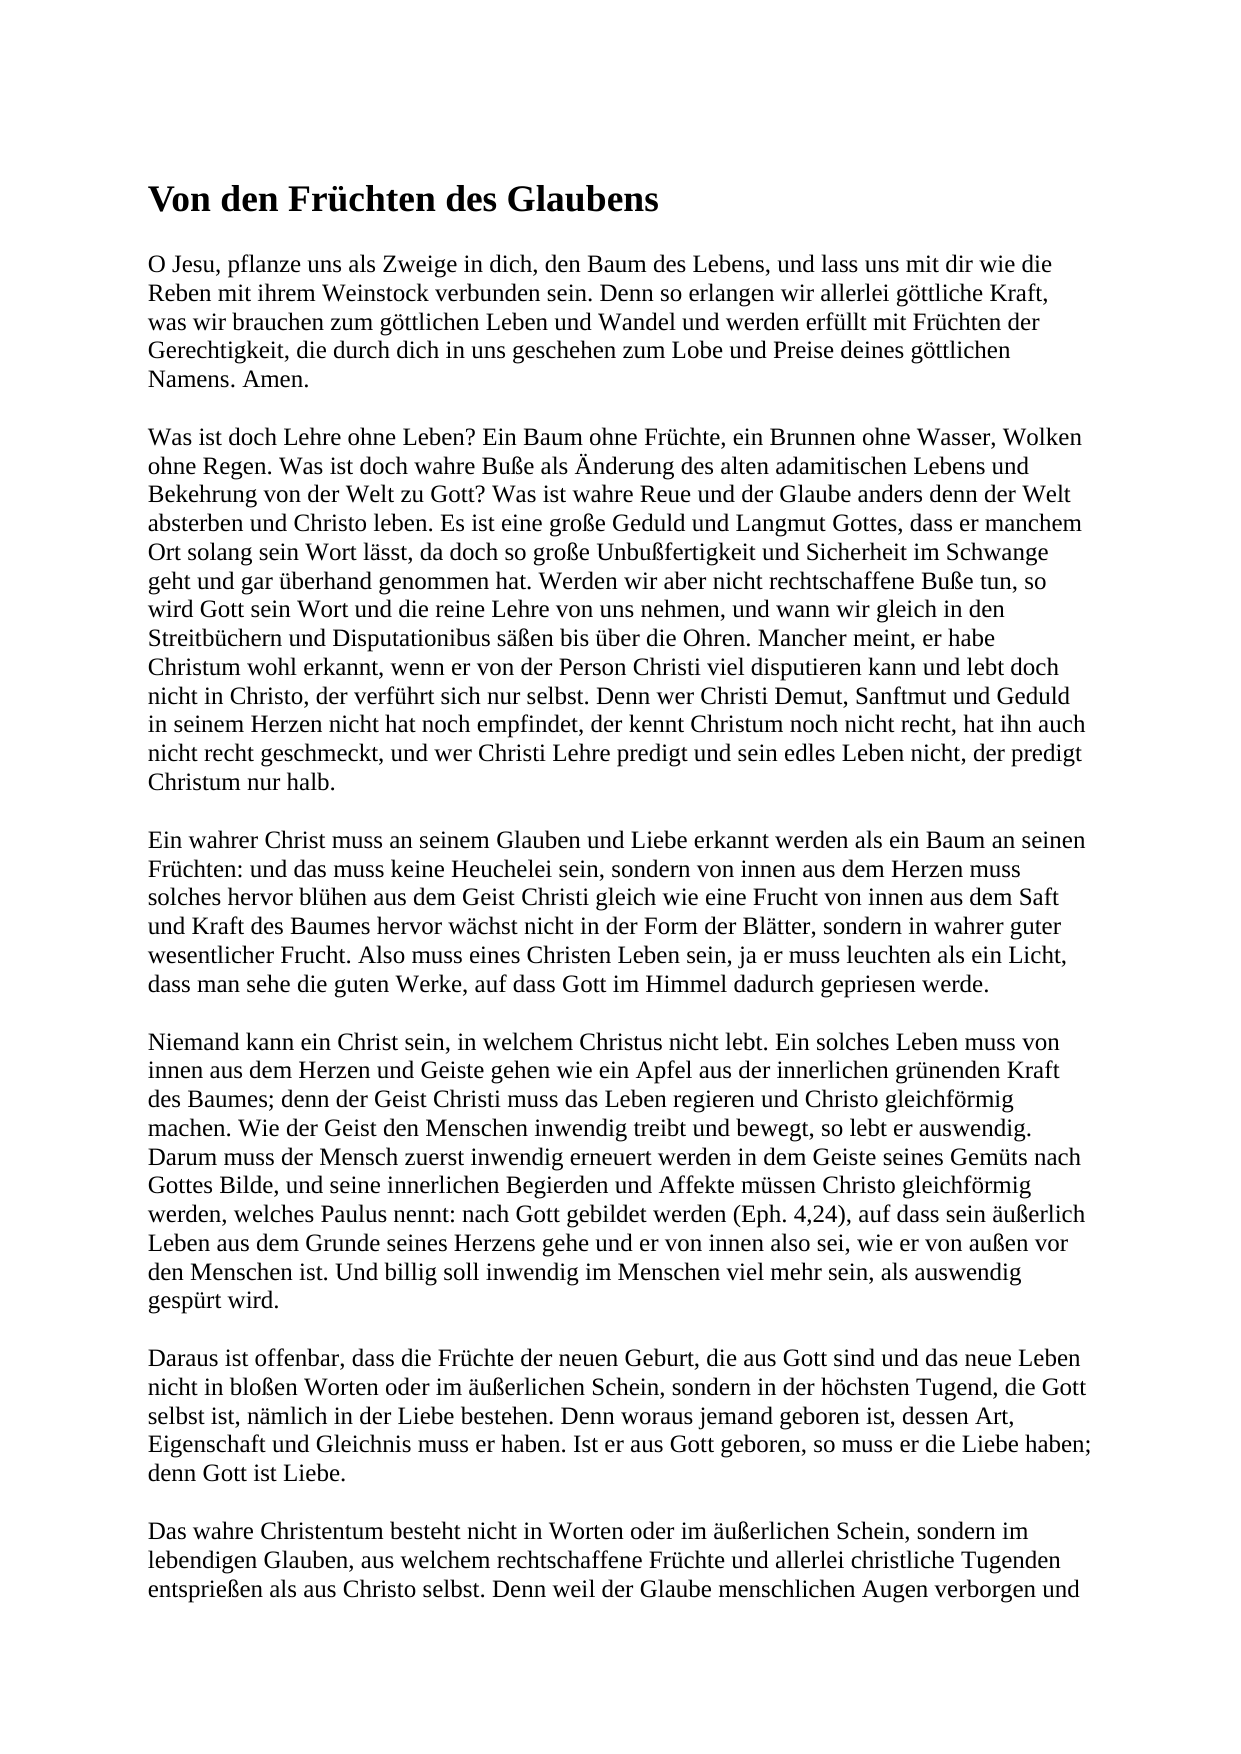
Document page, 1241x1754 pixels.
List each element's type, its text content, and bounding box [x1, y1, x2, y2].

text Daraus ist offenbar, dass die Früchte der neuen Geburt, die aus Gott sind und das neue Leben nicht in bloßen Worten oder im äußerlichen Schein, sondern in der höchsten Tugend, die Gott selbst ist, nämlich in der Liebe bestehen. Denn woraus jemand geboren ist, dessen Art, Eigenschaft und Gleichnis muss er haben. Ist er aus Gott geboren, so muss er die Liebe haben; denn Gott ist Liebe. [148, 1343, 1093, 1487]
text O Jesu, pflanze uns als Zweige in dich, den Baum des Lebens, und lass uns mit dir wie die Reben mit ihrem Weinstock verbunden sein. Denn so erlangen wir allerlei göttliche Kraft, was wir brauchen zum göttlichen Leben und Wandel und werden erfüllt mit Früchten der Gerechtigkeit, die durch dich in uns geschehen zum Lobe und Preise deines göttlichen Namens. Amen. [148, 249, 1093, 393]
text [148, 1516, 1093, 1602]
text Ein wahrer Christ muss an seinem Glauben und Liebe erkannt werden als ein Baum an seinen Früchten: und das muss keine Heuchelei sein, sondern von innen aus dem Herzen muss solches hervor blühen aus dem Geist Christi gleich wie eine Frucht von innen aus dem Saft und Kraft des Baumes hervor wächst nicht in der Form der Blätter, sondern in wahrer guter wesentlicher Frucht. Also muss eines Christen Leben sein, ja er muss leuchten als ein Licht, dass man sehe die guten Werke, auf dass Gott im Himmel dadurch gepriesen werde. [148, 825, 1093, 997]
text Niemand kann ein Christ sein, in welchem Christus nicht lebt. Ein solches Leben muss von innen aus dem Herzen und Geiste gehen wie ein Apfel aus der innerlichen grünenden Kraft des Baumes; denn der Geist Christi muss das Leben regieren und Christo gleichförmig machen. Wie der Geist den Menschen inwendig treibt und bewegt, so lebt er auswendig. Darum muss der Mensch zuerst inwendig erneuert werden in dem Geiste seines Gemüts nach Gottes Bilde, und seine innerlichen Begierden und Affekte müssen Christo gleichförmig werden, welches Paulus nennt: nach Gott gebildet werden (Eph. 4,24), auf dass sein äußerlich Leben aus dem Grunde seines Herzens gehe und er von innen also sei, wie er von außen vor den Menschen ist. Und billig soll inwendig im Menschen viel mehr sein, als auswendig gespürt wird. [148, 1027, 1093, 1314]
text Was ist doch Lehre ohne Leben? Ein Baum ohne Früchte, ein Brunnen ohne Wasser, Wolken ohne Regen. Was ist doch wahre Buße als Änderung des alten adamitischen Lebens und Bekehrung von der Welt zu Gott? Was ist wahre Reue und der Glaube anders denn der Welt absterben und Christo leben. Es ist eine große Geduld und Langmut Gottes, dass er manchem Ort solang sein Wort lässt, da doch so große Unbußfertigkeit und Sicherheit im Schwange geht und gar überhand genommen hat. Werden wir aber nicht rechtschaffene Buße tun, so wird Gott sein Wort und die reine Lehre von uns nehmen, und wann wir gleich in den Streitbüchern und Disputationibus säßen bis über die Ohren. Mancher meint, er habe Christum wohl erkannt, wenn er von der Person Christi viel disputieren kann und lebt doch nicht in Christo, der verführt sich nur selbst. Denn wer Christi Demut, Sanftmut und Geduld in seinem Herzen nicht hat noch empfindet, der kennt Christum noch nicht recht, hat ihn auch nicht recht geschmeckt, und wer Christi Lehre predigt und sein edles Leben nicht, der predigt Christum nur halb. [148, 422, 1093, 796]
subtitle Von den Früchten des Glaubens [148, 177, 1093, 220]
